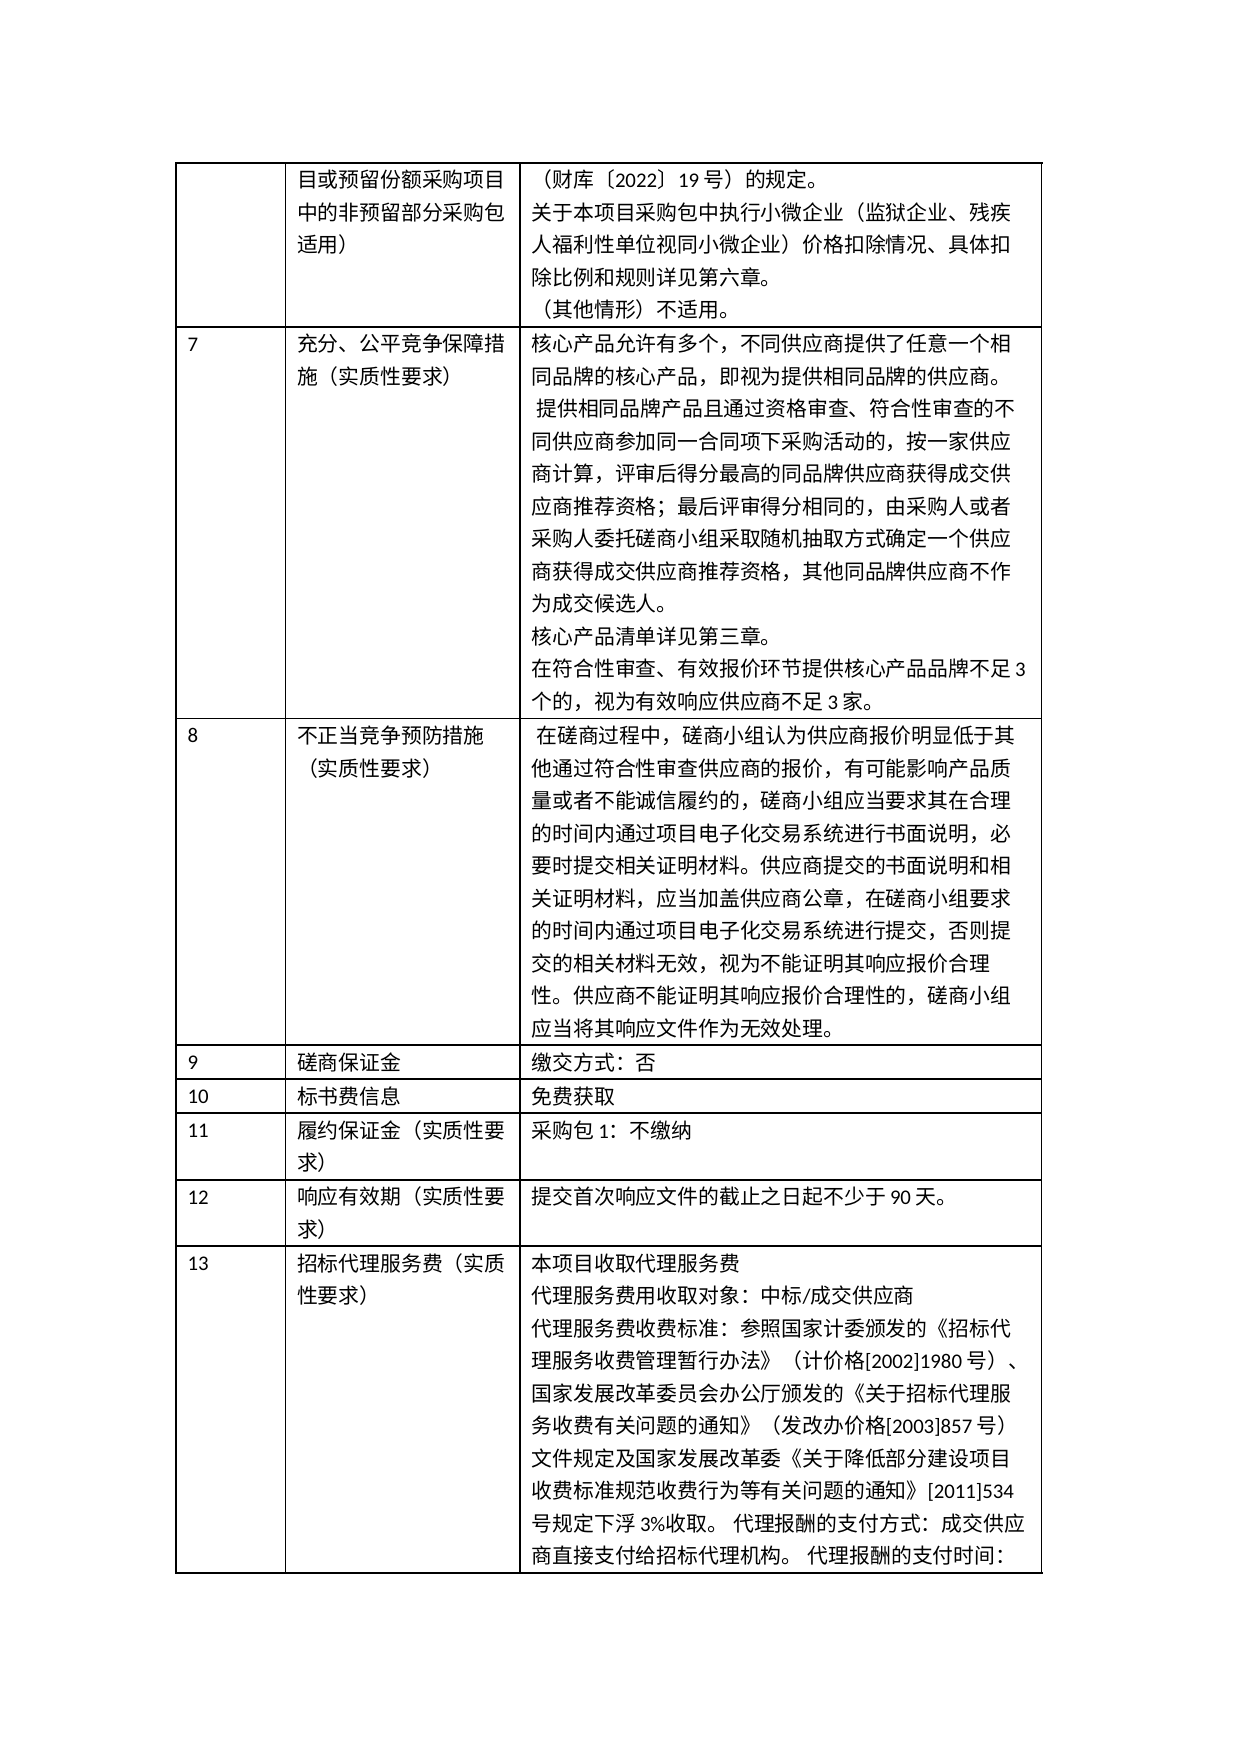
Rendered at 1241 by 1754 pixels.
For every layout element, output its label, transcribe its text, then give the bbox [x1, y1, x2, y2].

table_cell 履约保证金（实质性要求） [286, 1114, 519, 1179]
table_cell 磋商保证金 [286, 1046, 519, 1078]
table_cell 7 [177, 328, 285, 718]
table_cell 充分、公平竞争保障措施（实质性要求） [286, 328, 519, 718]
table_cell 采购包1：不缴纳 [521, 1114, 1041, 1179]
table_cell 在磋商过程中，磋商小组认为供应商报价明显低于其他通过符合性审查供应商的报价，有可能影响产品质量或者不能诚信履约的，磋商小组应当要求其在合理的时间内通过项目电子化交易系统进行书面说明，必要时提交相关证明材料。供应商提交的书面说明和相关证明材料，应当加盖供应商公章，在磋商小组要求的时间内通过项目电子化交易系统进行提交，否则提交的相关材料无效，视为不能证明其响应报价合理性。供应商不能证明其响应报价合理性的，磋商小组应当将其响应文件作为无效处理。 [521, 719, 1041, 1044]
table_cell 响应有效期（实质性要求） [286, 1181, 519, 1245]
table_cell 提交首次响应文件的截止之日起不少于90天。 [521, 1181, 1041, 1245]
table_cell 免费获取 [521, 1080, 1041, 1112]
table_cell 13 [177, 1247, 285, 1572]
table_cell 标书费信息 [286, 1080, 519, 1112]
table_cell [521, 1247, 1041, 1572]
table_cell 12 [177, 1181, 285, 1245]
table_cell 8 [177, 719, 285, 1044]
table_cell 招标代理服务费（实质性要求） [286, 1247, 519, 1572]
table_cell 10 [177, 1080, 285, 1112]
table_cell 6 [177, 164, 285, 326]
table_cell 9 [177, 1046, 285, 1078]
table_cell 核心产品允许有多个，不同供应商提供了任意一个相同品牌的核心产品，即视为提供相同品牌的供应商。 提供相同品牌产品且通过资格审查、符合性审查的不同供应商参加同一合同项下采购活动的，按一家供应商计算，评审后得分最高的同品牌供应商获得成交供应商推荐资格；最后评审得分相同的，由采购人或者采购人委托磋商小组采取随机抽取方式确定一个供应商获得成交供应商推荐资格，其他同品牌供应商不作为成交候选人。 核心产品清单详见第三章。 在符合性审查、有效报价环节提供核心产品品牌不足3个的，视为有效响应供应商不足3家。 [521, 328, 1041, 718]
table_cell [521, 164, 1041, 326]
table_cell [286, 164, 519, 326]
table_cell 不正当竞争预防措施（实质性要求） [286, 719, 519, 1044]
table_cell 11 [177, 1114, 285, 1179]
table_cell 缴交方式：否 [521, 1046, 1041, 1078]
